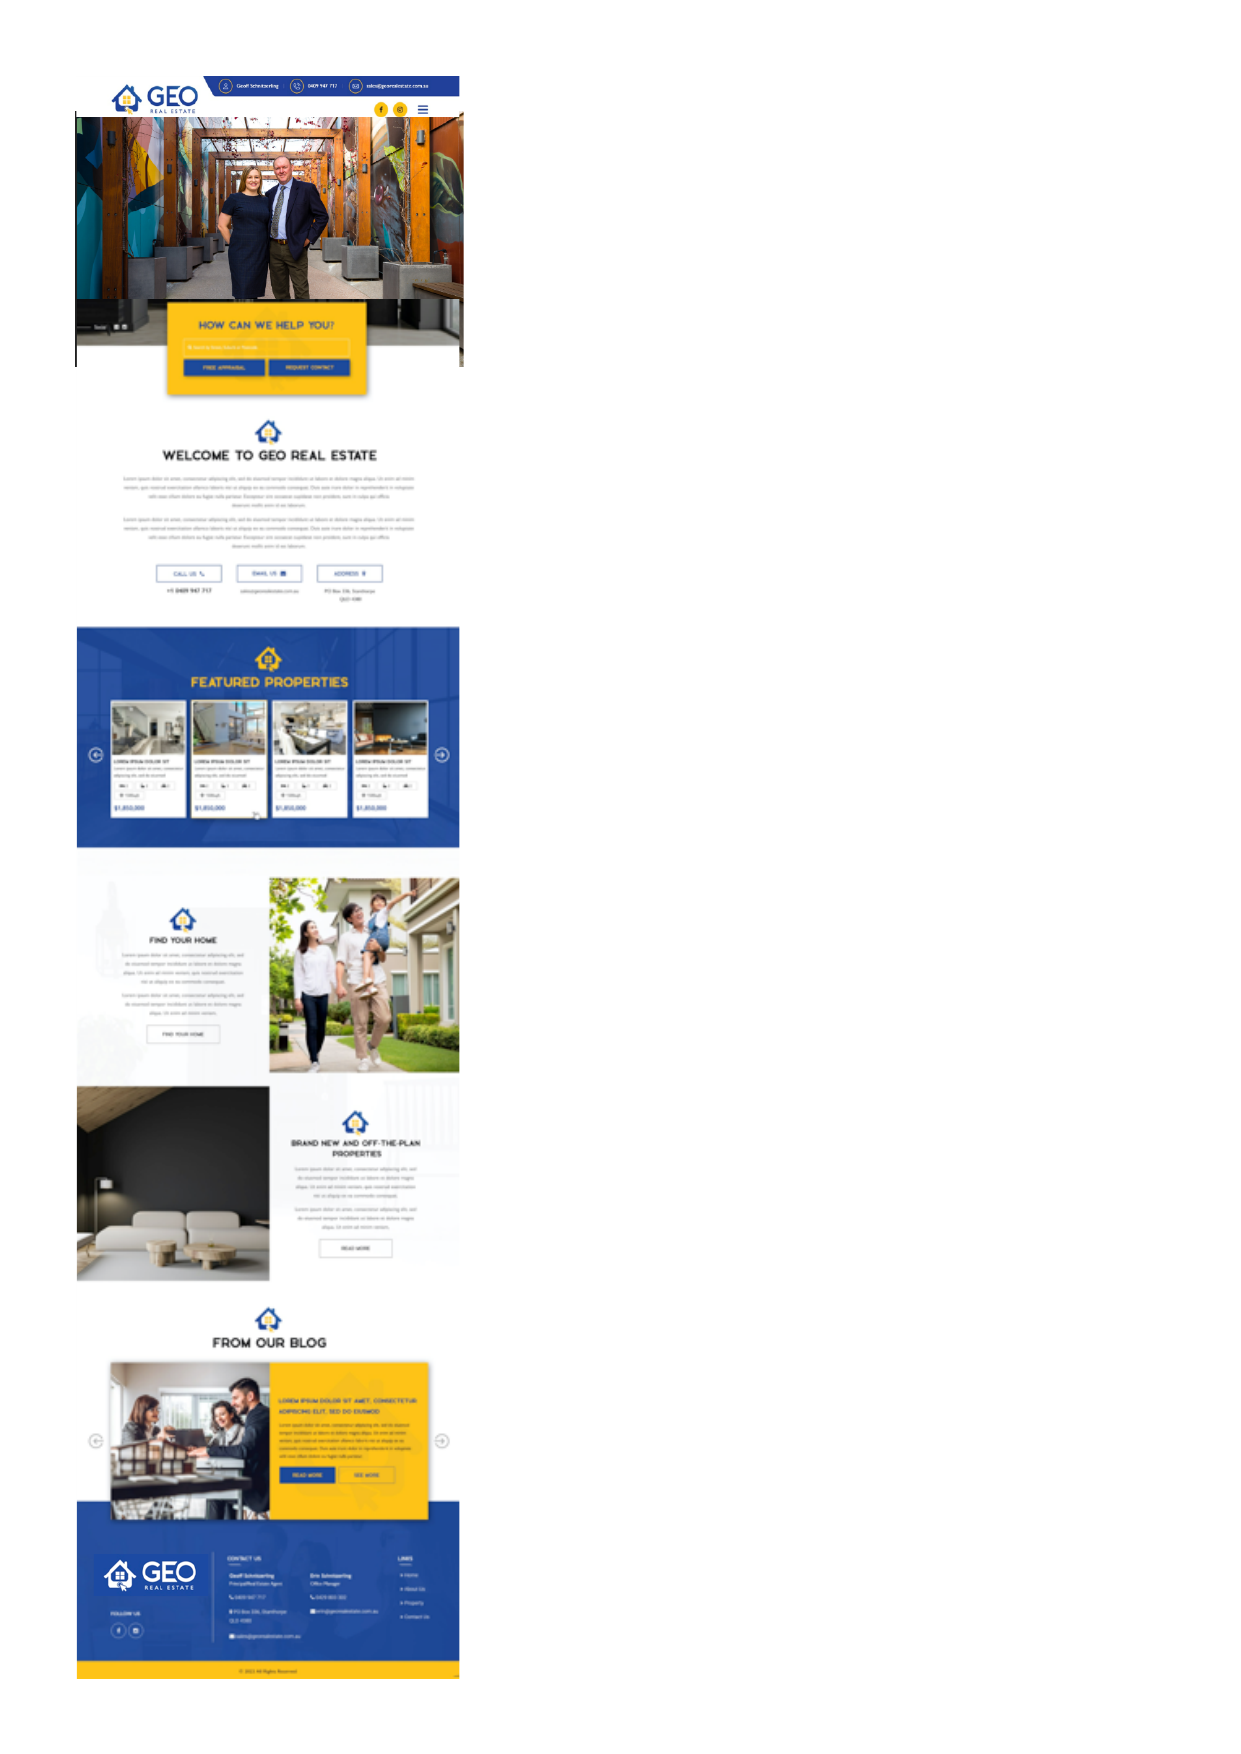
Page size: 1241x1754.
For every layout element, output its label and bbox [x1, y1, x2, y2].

picture [75, 76, 464, 1674]
